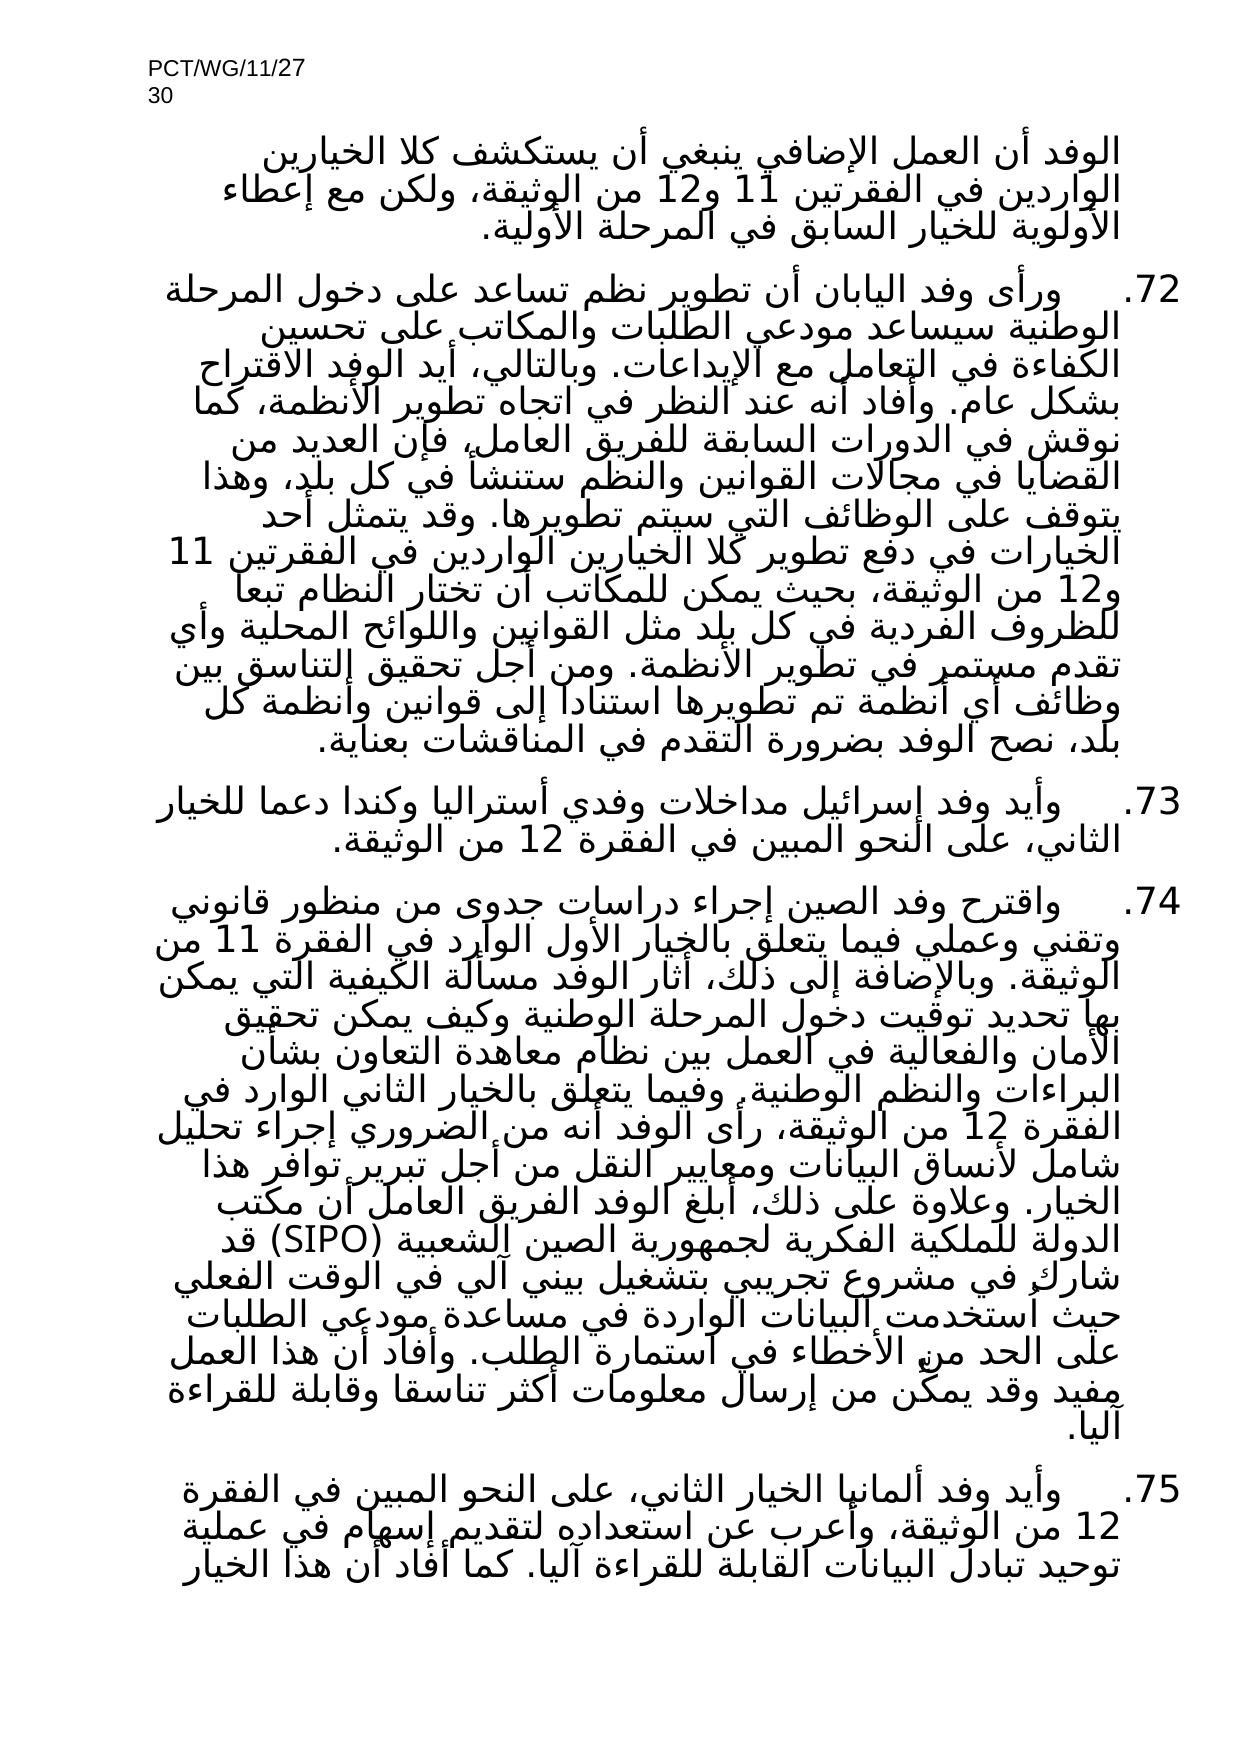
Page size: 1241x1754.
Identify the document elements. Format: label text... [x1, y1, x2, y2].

text وأيد وفد إسرائيل مداخلات وفدي أستراليا وكندا دعما للخيار الثاني، على النحو المبين في الفقرة 12 من الوثيقة. [148, 784, 1122, 859]
text ورأى وفد اليابان أن تطوير نظم تساعد على دخول المرحلة الوطنية سيساعد مودعي الطلبات والمكاتب على تحسين الكفاءة في التعامل مع الإيداعات. وبالتالي، أيد الوفد الاقتراح بشكل عام. وأفاد أنه عند النظر في اتجاه تطوير الأنظمة، كما نوقش في الدورات السابقة للفريق العامل، فإن العديد من القضايا في مجالات القوانين والنظم ستنشأ في كل بلد، وهذا يتوقف على الوظائف التي سيتم تطويرها. وقد يتمثل أحد الخيارات في دفع تطوير كلا الخيارين الواردين في الفقرتين 11 و12 من الوثيقة، بحيث يمكن للمكاتب أن تختار النظام تبعا للظروف الفردية في كل بلد مثل القوانين واللوائح المحلية وأي تقدم مستمر في تطوير الأنظمة. ومن أجل تحقيق التناسق بين وظائف أي أنظمة تم تطويرها استنادا إلى قوانين وأنظمة كل بلد، نصح الوفد بضرورة التقدم في المناقشات بعناية. [148, 272, 1122, 759]
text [148, 134, 1122, 247]
text واقترح وفد الصين إجراء دراسات جدوى من منظور قانوني وتقني وعملي فيما يتعلق بالخيار الأول الوارد في الفقرة 11 من الوثيقة. وبالإضافة إلى ذلك، أثار الوفد مسألة الكيفية التي يمكن بها تحديد توقيت دخول المرحلة الوطنية وكيف يمكن تحقيق الأمان والفعالية في العمل بين نظام معاهدة التعاون بشأن البراءات والنظم الوطنية. وفيما يتعلق بالخيار الثاني الوارد في الفقرة 12 من الوثيقة، رأى الوفد أنه من الضروري إجراء تحليل شامل لأنساق البيانات ومعايير النقل من أجل تبرير توافر هذا الخيار. وعلاوة على ذلك، أبلغ الوفد الفريق العامل أن مكتب الدولة للملكية الفكرية لجمهورية الصين الشعبية (SIPO) قد شارك في مشروع تجريبي بتشغيل بيني آلي في الوقت الفعلي حيث اُستخدمت البيانات الواردة في مساعدة مودعي الطلبات على الحد من الأخطاء في استمارة الطلب. وأفاد أن هذا العمل مفيد وقد يمكِّن من إرسال معلومات أكثر تناسقا وقابلة للقراءة آليا. [148, 884, 1122, 1447]
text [148, 1472, 1122, 1584]
